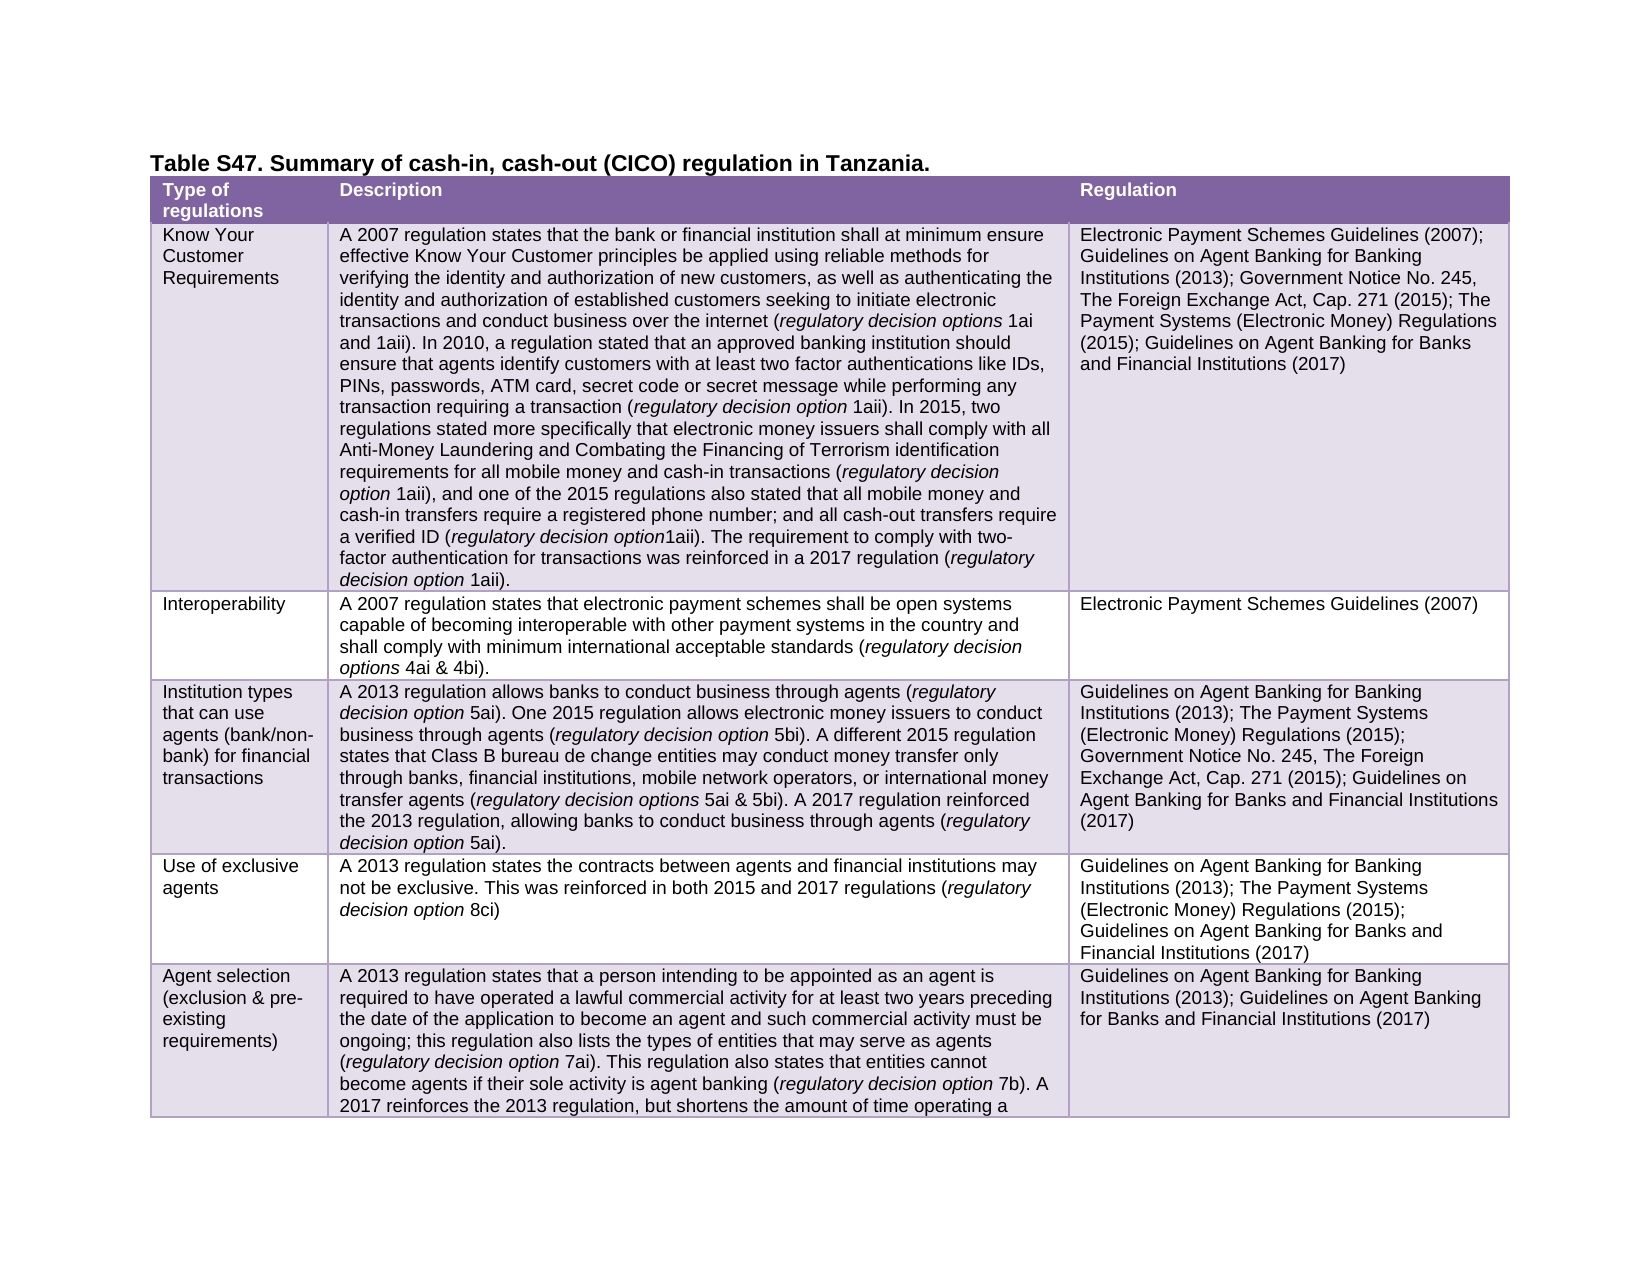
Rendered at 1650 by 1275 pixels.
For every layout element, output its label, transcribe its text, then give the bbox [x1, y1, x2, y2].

table_header Type of regulations [152, 179, 328, 222]
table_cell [329, 965, 1068, 1116]
table_cell Institution types that can use agents (bank/non-bank) for financial transactions [152, 681, 327, 853]
table_cell Electronic Payment Schemes Guidelines (2007); Guidelines on Agent Banking for Banking Institutions (2013); Government Notice No. 245, The Foreign Exchange Act, Cap. 271 (2015); The Payment Systems (Electronic Money) Regulations (2015); Guidelines on Agent Banking for Banks and Financial Institutions (2017) [1070, 224, 1508, 590]
table_cell A 2013 regulation allows banks to conduct business through agents (regulatory decision option 5ai). One 2015 regulation allows electronic money issuers to conduct business through agents (regulatory decision option 5bi). A different 2015 regulation states that Class B bureau de change entities may conduct money transfer only through banks, financial institutions, mobile network operators, or international money transfer agents (regulatory decision options 5ai & 5bi). A 2017 regulation reinforced the 2013 regulation, allowing banks to conduct business through agents (regulatory decision option 5ai). [329, 681, 1068, 853]
table_cell Guidelines on Agent Banking for Banking Institutions (2013); The Payment Systems (Electronic Money) Regulations (2015); Government Notice No. 245, The Foreign Exchange Act, Cap. 271 (2015); Guidelines on Agent Banking for Banks and Financial Institutions (2017) [1070, 681, 1508, 853]
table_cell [152, 965, 327, 1116]
table_cell Use of exclusive agents [152, 855, 327, 963]
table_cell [1070, 965, 1508, 1116]
subtitle Table S47. Summary of cash-in, cash-out (CICO) regulation in Tanzania. [150, 150, 1500, 176]
table_cell A 2007 regulation states that electronic payment schemes shall be open systems capable of becoming interoperable with other payment systems in the country and shall comply with minimum international acceptable standards (regulatory decision options 4ai & 4bi). [329, 592, 1068, 678]
table_cell A 2007 regulation states that the bank or financial institution shall at minimum ensure effective Know Your Customer principles be applied using reliable methods for verifying the identity and authorization of new customers, as well as authenticating the identity and authorization of established customers seeking to initiate electronic transactions and conduct business over the internet (regulatory decision options 1ai and 1aii). In 2010, a regulation stated that an approved banking institution should ensure that agents identify customers with at least two factor authentications like IDs, PINs, passwords, ATM card, secret code or secret message while performing any transaction requiring a transaction (regulatory decision option 1aii). In 2015, two regulations stated more specifically that electronic money issuers shall comply with all Anti-Money Laundering and Combating the Financing of Terrorism identification requirements for all mobile money and cash-in transactions (regulatory decision option 1aii), and one of the 2015 regulations also stated that all mobile money and cash-in transfers require a registered phone number; and all cash-out transfers require a verified ID (regulatory decision option1aii). The requirement to comply with two-factor authentication for transactions was reinforced in a 2017 regulation (regulatory decision option 1aii). [329, 224, 1068, 590]
table_cell Interoperability [152, 592, 327, 678]
table_cell Know Your Customer Requirements [152, 224, 327, 590]
table_header Regulation [1069, 179, 1508, 222]
table_cell A 2013 regulation states the contracts between agents and financial institutions may not be exclusive. This was reinforced in both 2015 and 2017 regulations (regulatory decision option 8ci) [329, 855, 1068, 963]
table_header Description [328, 179, 1069, 222]
table_cell Electronic Payment Schemes Guidelines (2007) [1070, 592, 1508, 678]
